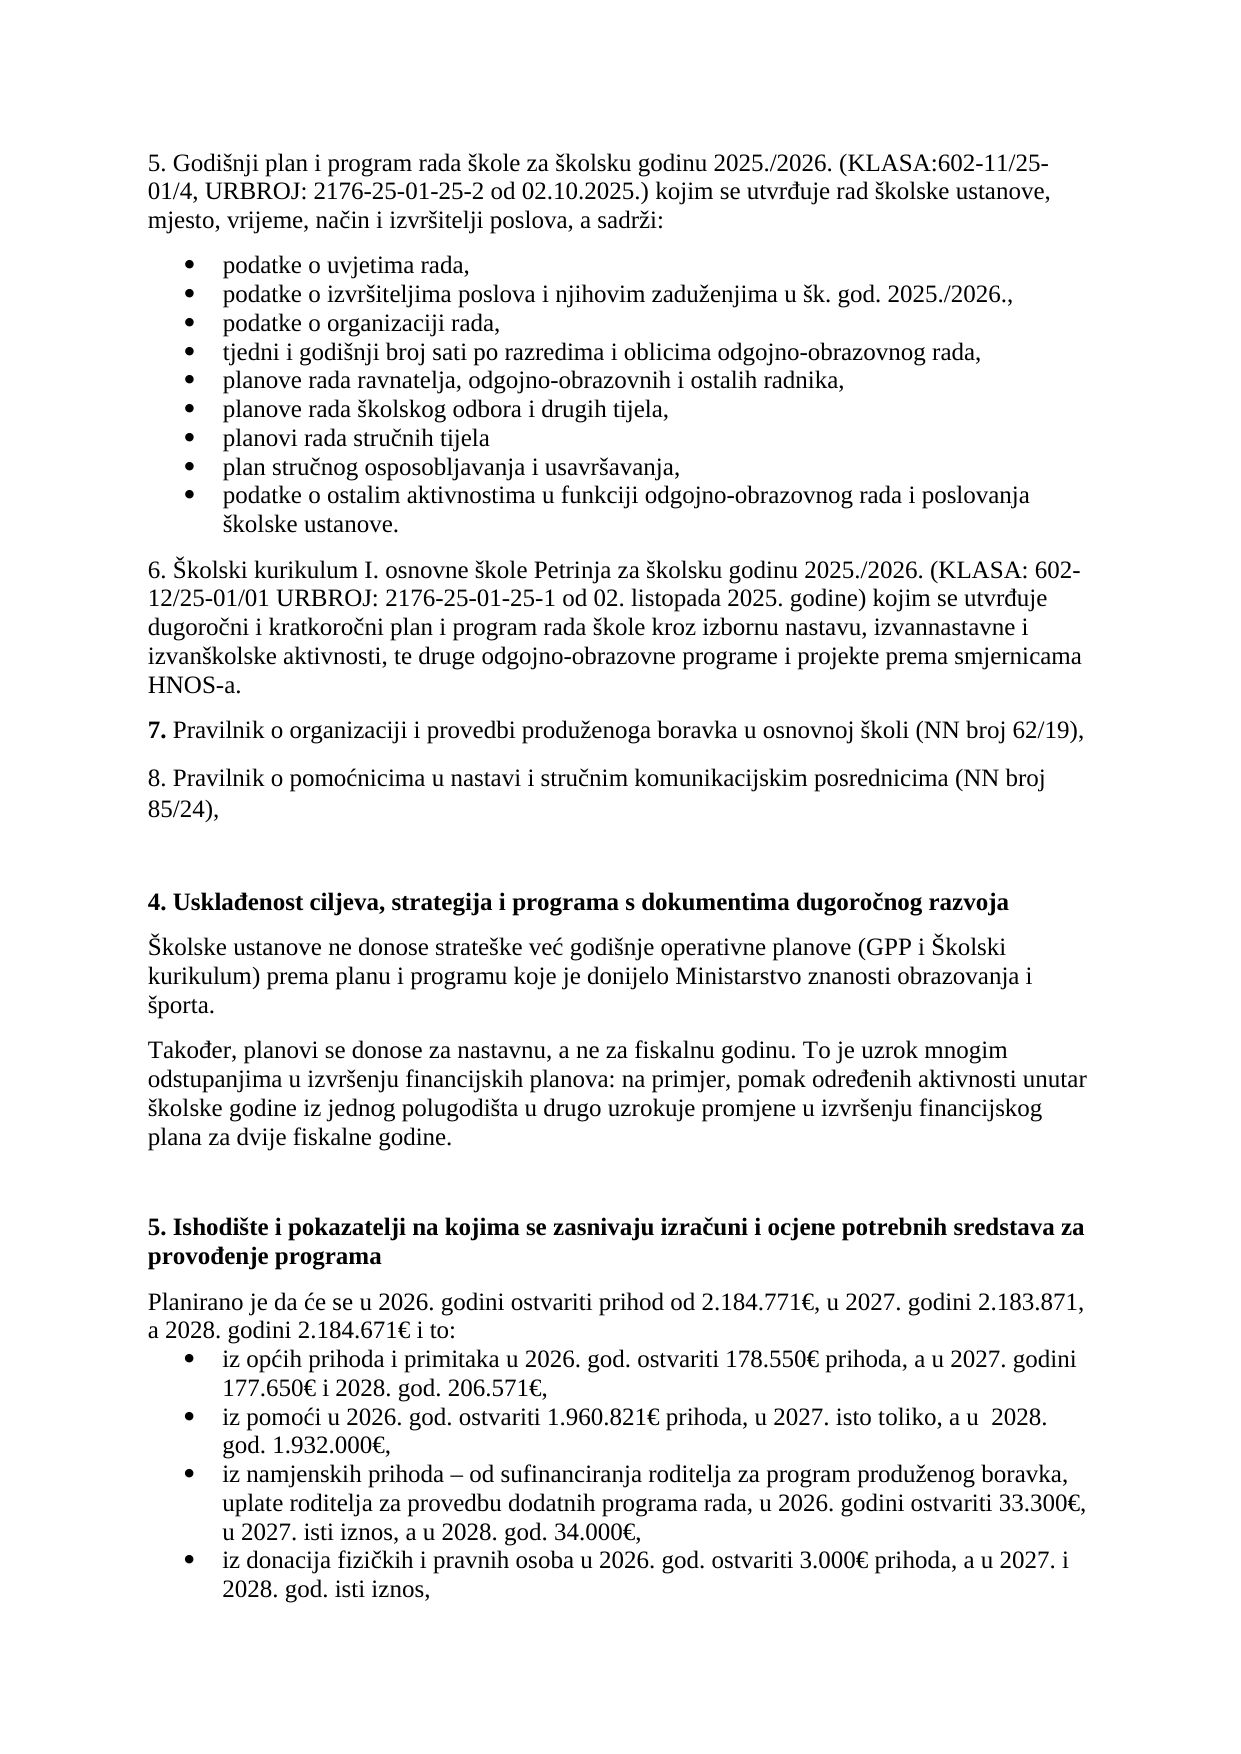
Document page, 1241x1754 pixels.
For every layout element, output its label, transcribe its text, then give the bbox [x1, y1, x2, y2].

text Planirano je da će se u 2026. godini ostvariti prihod od 2.184.771€, u 2027. godini 2.183.871, a 2028. godini 2.184.671€ i to: [148, 1287, 1092, 1344]
text Također, planovi se donose za nastavnu, a ne za fiskalnu godinu. To je uzrok mnogim odstupanjima u izvršenju financijskih planova: na primjer, pomak određenih aktivnosti unutar školske godine iz jednog polugodišta u drugo uzrokuje promjene u izvršenju financijskog plana za dvije fiskalne godine. [148, 1035, 1092, 1150]
list tjedni i godišnji broj sati po razredima i oblicima odgojno-obrazovnog rada, [185, 337, 1092, 366]
list podatke o organizaciji rada, [185, 308, 1092, 337]
list iz namjenskih prihoda – od sufinanciranja roditelja za program produženog boravka, uplate roditelja za provedbu dodatnih programa rada, u 2026. godini ostvariti 33.300€, u 2027. isti iznos, a u 2028. god. 34.000€, [185, 1459, 1092, 1545]
list podatke o ostalim aktivnostima u funkciji odgojno-obrazovnog rada i poslovanja školske ustanove. [185, 481, 1092, 538]
text 6. Školski kurikulum I. osnovne škole Petrinja za školsku godinu 2025./2026. (KLASA: 602-12/25-01/01 URBROJ: 2176-25-01-25-1 od 02. listopada 2025. godine) kojim se utvrđuje dugoročni i kratkoročni plan i program rada škole kroz izbornu nastavu, izvannastavne i izvanškolske aktivnosti, te druge odgojno-obrazovne programe i projekte prema smjernicama HNOS-a. [148, 555, 1092, 698]
text 5. Ishodište i pokazatelji na kojima se zasnivaju izračuni i ocjene potrebnih sredstava za provođenje programa [148, 1212, 1092, 1270]
list podatke o izvršiteljima poslova i njihovim zaduženjima u šk. god. 2025./2026., [185, 279, 1092, 308]
list iz pomoći u 2026. god. ostvariti 1.960.821€ prihoda, u 2027. isto toliko, a u 2028. god. 1.932.000€, [185, 1402, 1092, 1459]
text 7. Pravilnik o organizaciji i provedbi produženoga boravka u osnovnoj školi (NN broj 62/19), [148, 715, 1092, 744]
list planovi rada stručnih tijela [185, 423, 1092, 452]
list planove rada ravnatelja, odgojno-obrazovnih i ostalih radnika, [185, 366, 1092, 394]
list planove rada školskog odbora i drugih tijela, [185, 394, 1092, 423]
list plan stručnog osposobljavanja i usavršavanja, [185, 452, 1092, 481]
list iz donacija fizičkih i pravnih osoba u 2026. god. ostvariti 3.000€ prihoda, a u 2027. i 2028. god. isti iznos, [185, 1545, 1092, 1603]
text 8. Pravilnik o pomoćnicima u nastavi i stručnim komunikacijskim posrednicima (NN broj 85/24), [148, 763, 1092, 823]
list iz općih prihoda i primitaka u 2026. god. ostvariti 178.550€ prihoda, a u 2027. godini 177.650€ i 2028. god. 206.571€, [185, 1344, 1092, 1402]
text Školske ustanove ne donose strateške već godišnje operativne planove (GPP i Školski kurikulum) prema planu i programu koje je donijelo Ministarstvo znanosti obrazovanja i športa. [148, 932, 1092, 1019]
text 5. Godišnji plan i program rada škole za školsku godinu 2025./2026. (KLASA:602-11/25-01/4, URBROJ: 2176-25-01-25-2 od 02.10.2025.) kojim se utvrđuje rad školske ustanove, mjesto, vrijeme, način i izvršitelji poslova, a sadrži: [148, 148, 1092, 234]
list podatke o uvjetima rada, [185, 251, 1092, 279]
text 4. Usklađenost ciljeva, strategija i programa s dokumentima dugoročnog razvoja [148, 887, 1092, 916]
